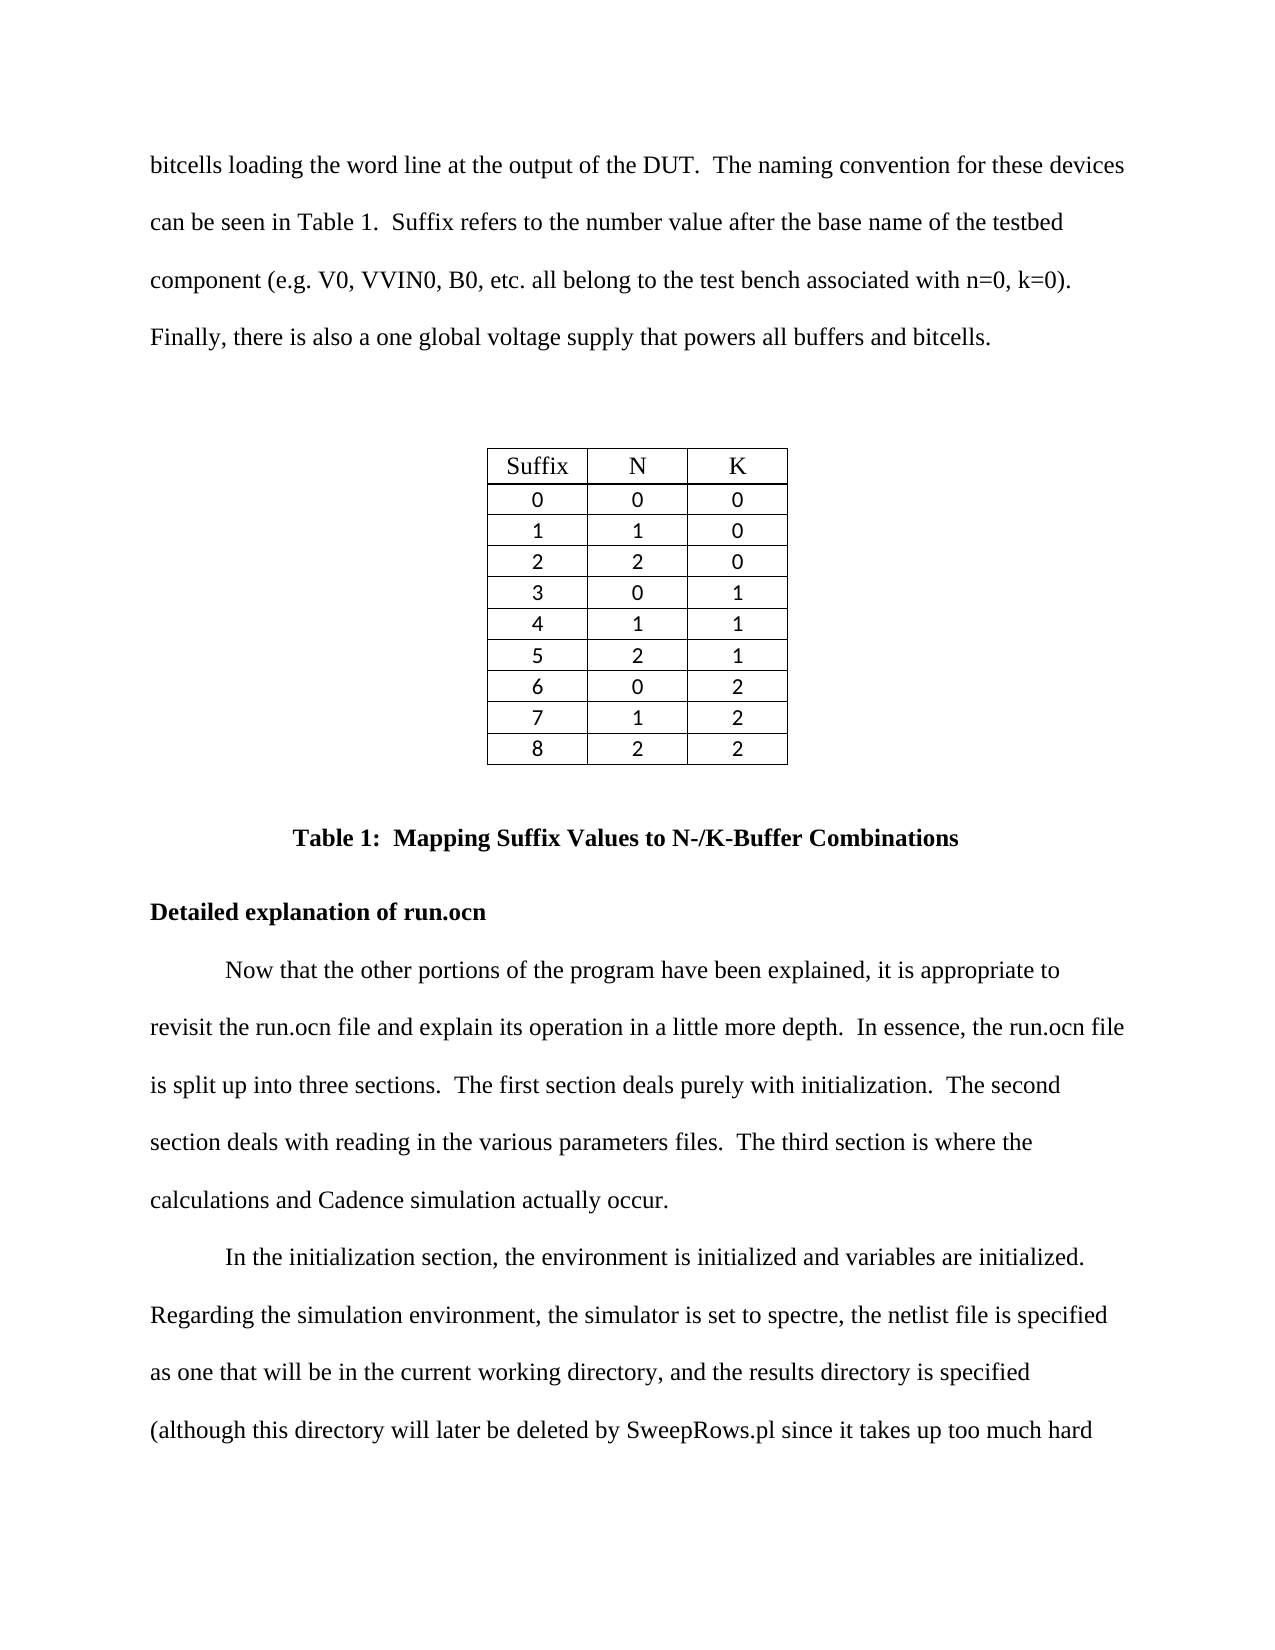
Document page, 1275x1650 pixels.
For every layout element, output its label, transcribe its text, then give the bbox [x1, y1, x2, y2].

text Now that the other portions of the program have been explained, it is appropriate to revisit the run.ocn file and explain its operation in a little more depth. In essence, the run.ocn file is split up into three sections. The first section deals purely with initialization. The second section deals with reading in the various parameters files. The third section is where the calculations and Cadence simulation actually occur. [150, 955, 1125, 1214]
table_cell 1 [588, 515, 687, 545]
table_header N [588, 449, 687, 482]
text Detailed explanation of run.ocn [150, 897, 1125, 926]
table_cell 4 [488, 609, 587, 639]
table_cell 6 [488, 671, 587, 701]
table_cell 2 [688, 734, 787, 764]
table_cell 1 [688, 577, 787, 607]
table_cell 2 [688, 702, 787, 732]
table_cell 0 [688, 546, 787, 576]
table_cell 5 [488, 640, 587, 670]
table_cell 2 [688, 671, 787, 701]
table_header K [688, 449, 787, 482]
table_cell 0 [588, 485, 687, 514]
table_cell 2 [588, 640, 687, 670]
table_cell 1 [588, 609, 687, 639]
table_cell 1 [688, 640, 787, 670]
table_cell 8 [488, 734, 587, 764]
table_cell 3 [488, 577, 587, 607]
table_cell 1 [488, 515, 587, 545]
table_cell 1 [588, 702, 687, 732]
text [150, 1242, 1125, 1444]
table_cell 0 [688, 485, 787, 514]
table_cell 7 [488, 702, 587, 732]
table_cell 0 [688, 515, 787, 545]
table_cell 2 [488, 546, 587, 576]
table_cell 0 [588, 577, 687, 607]
table_cell 1 [688, 609, 787, 639]
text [150, 150, 1125, 351]
table_cell 0 [588, 671, 687, 701]
table_cell 0 [488, 485, 587, 514]
table_header Suffix [488, 449, 587, 482]
table_cell 2 [588, 734, 687, 764]
table_cell 2 [588, 546, 687, 576]
